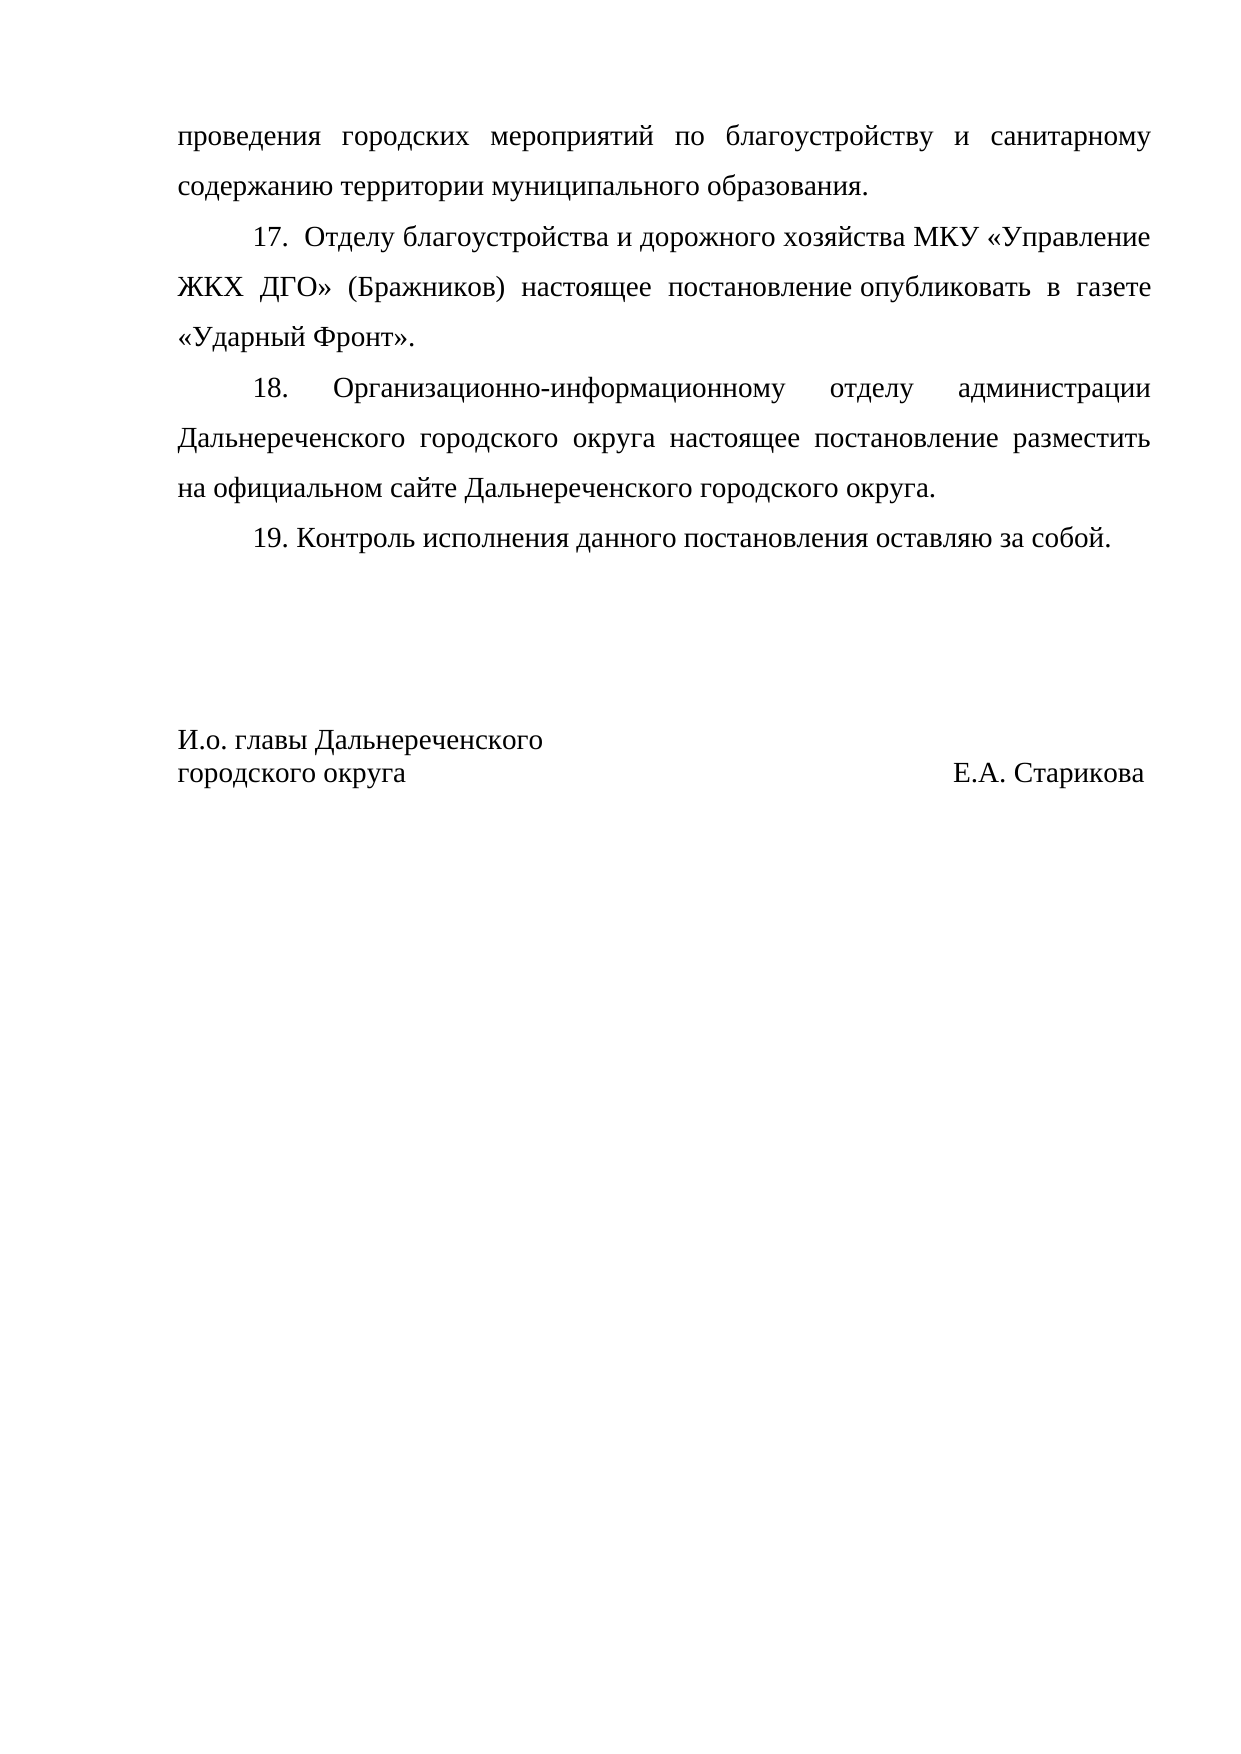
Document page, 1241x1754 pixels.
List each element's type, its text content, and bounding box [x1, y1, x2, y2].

text 19. Контроль исполнения данного постановления оставляю за собой. [177, 521, 1152, 554]
text 18. Организационно-информационному отделу администрации Дальнереченского городского округа настоящее постановление разместить на официальном сайте Дальнереченского городского округа. [177, 370, 1152, 504]
text 17. Отделу благоустройства и дорожного хозяйства МКУ «Управление ЖКХ ДГО» (Бражников) настоящее постановление опубликовать в газете «Ударный Фронт». [177, 219, 1152, 353]
subtitle И.о. главы Дальнереченского [177, 722, 1147, 755]
subtitle городского округа Е.А. Старикова [177, 755, 1147, 789]
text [177, 118, 1152, 202]
